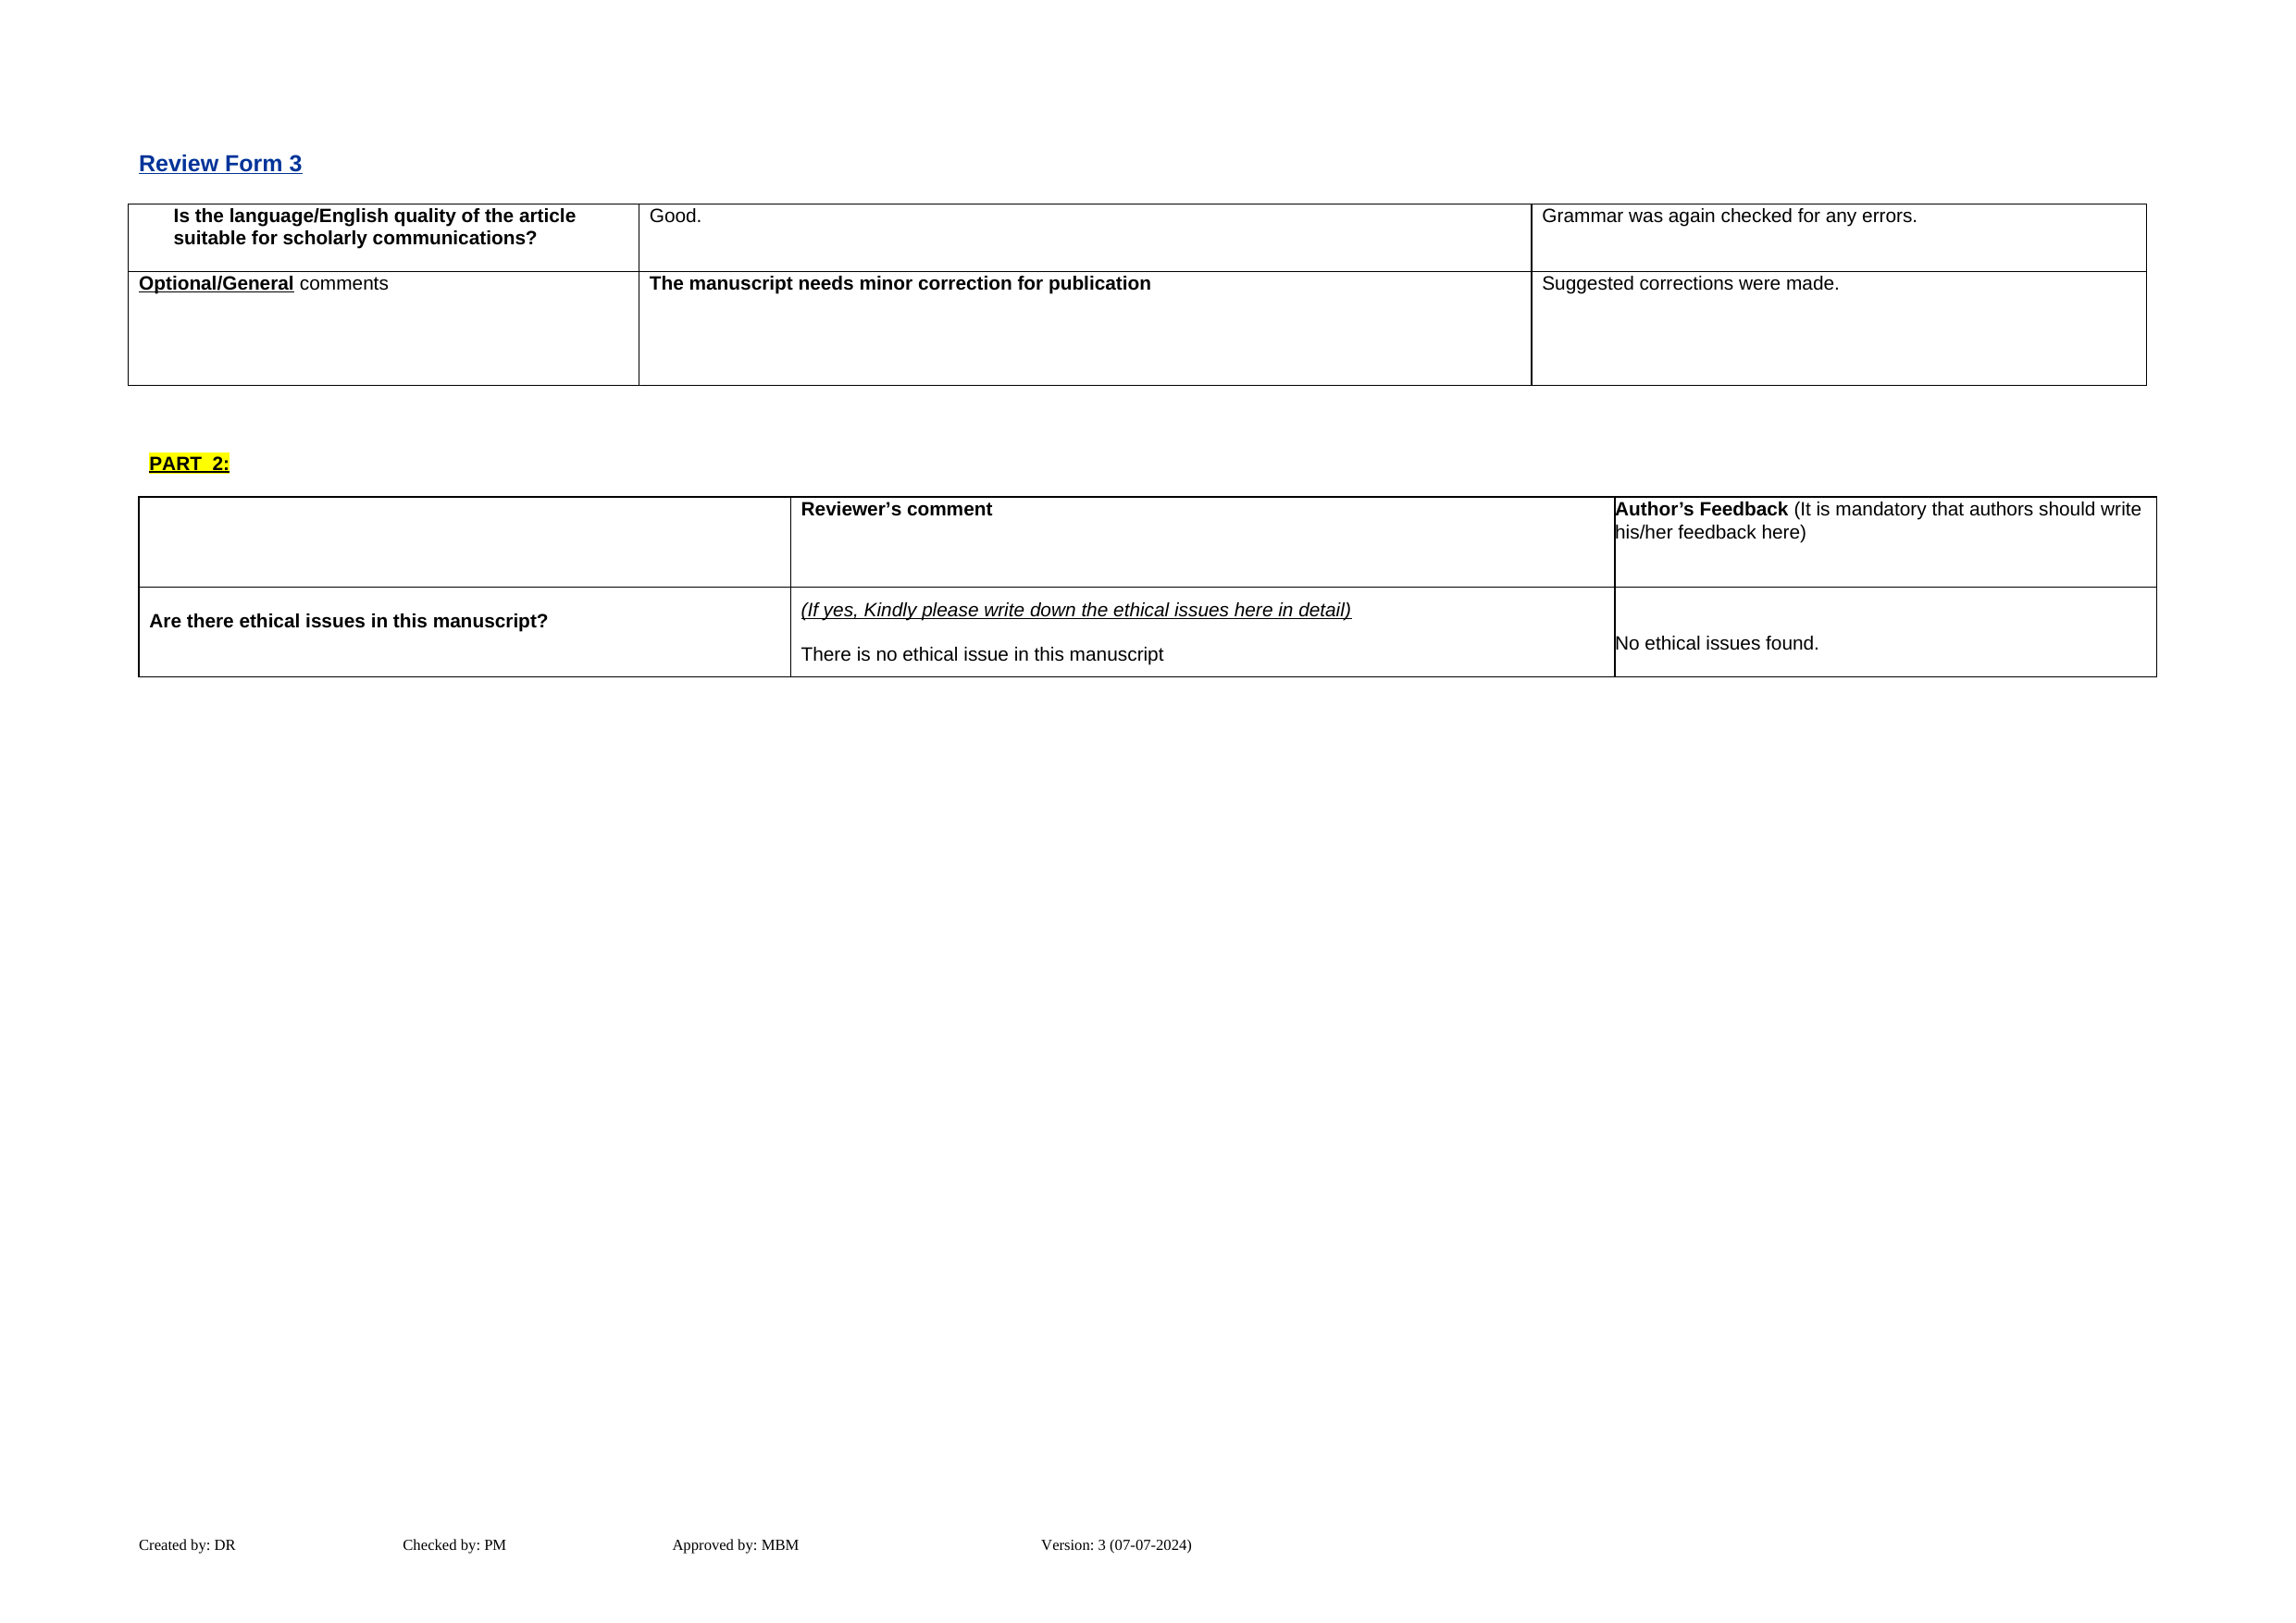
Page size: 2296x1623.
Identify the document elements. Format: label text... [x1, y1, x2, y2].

table_cell Reviewer’s comment [791, 498, 1614, 587]
table_cell No ethical issues found. [1616, 588, 2156, 676]
table_cell Suggested corrections were made. [1533, 272, 2146, 385]
table_cell The manuscript needs minor correction for publication [639, 272, 1531, 385]
table_cell (If yes, Kindly please write down the ethical issues here in detail) There is no ethical issue in this manuscript [791, 588, 1614, 676]
table_cell Optional/General comments [129, 272, 639, 385]
table_cell Author’s Feedback (It is mandatory that authors should write his/her feedback here) [1616, 498, 2156, 587]
table_cell Is the language/English quality of the article suitable for scholarly communications? [129, 204, 639, 271]
table_cell Good. [639, 204, 1531, 271]
table_cell [140, 498, 790, 587]
table_cell Grammar was again checked for any errors. [1533, 204, 2146, 271]
table_cell Are there ethical issues in this manuscript? [140, 588, 790, 676]
table_header PART 2: [139, 452, 2156, 496]
